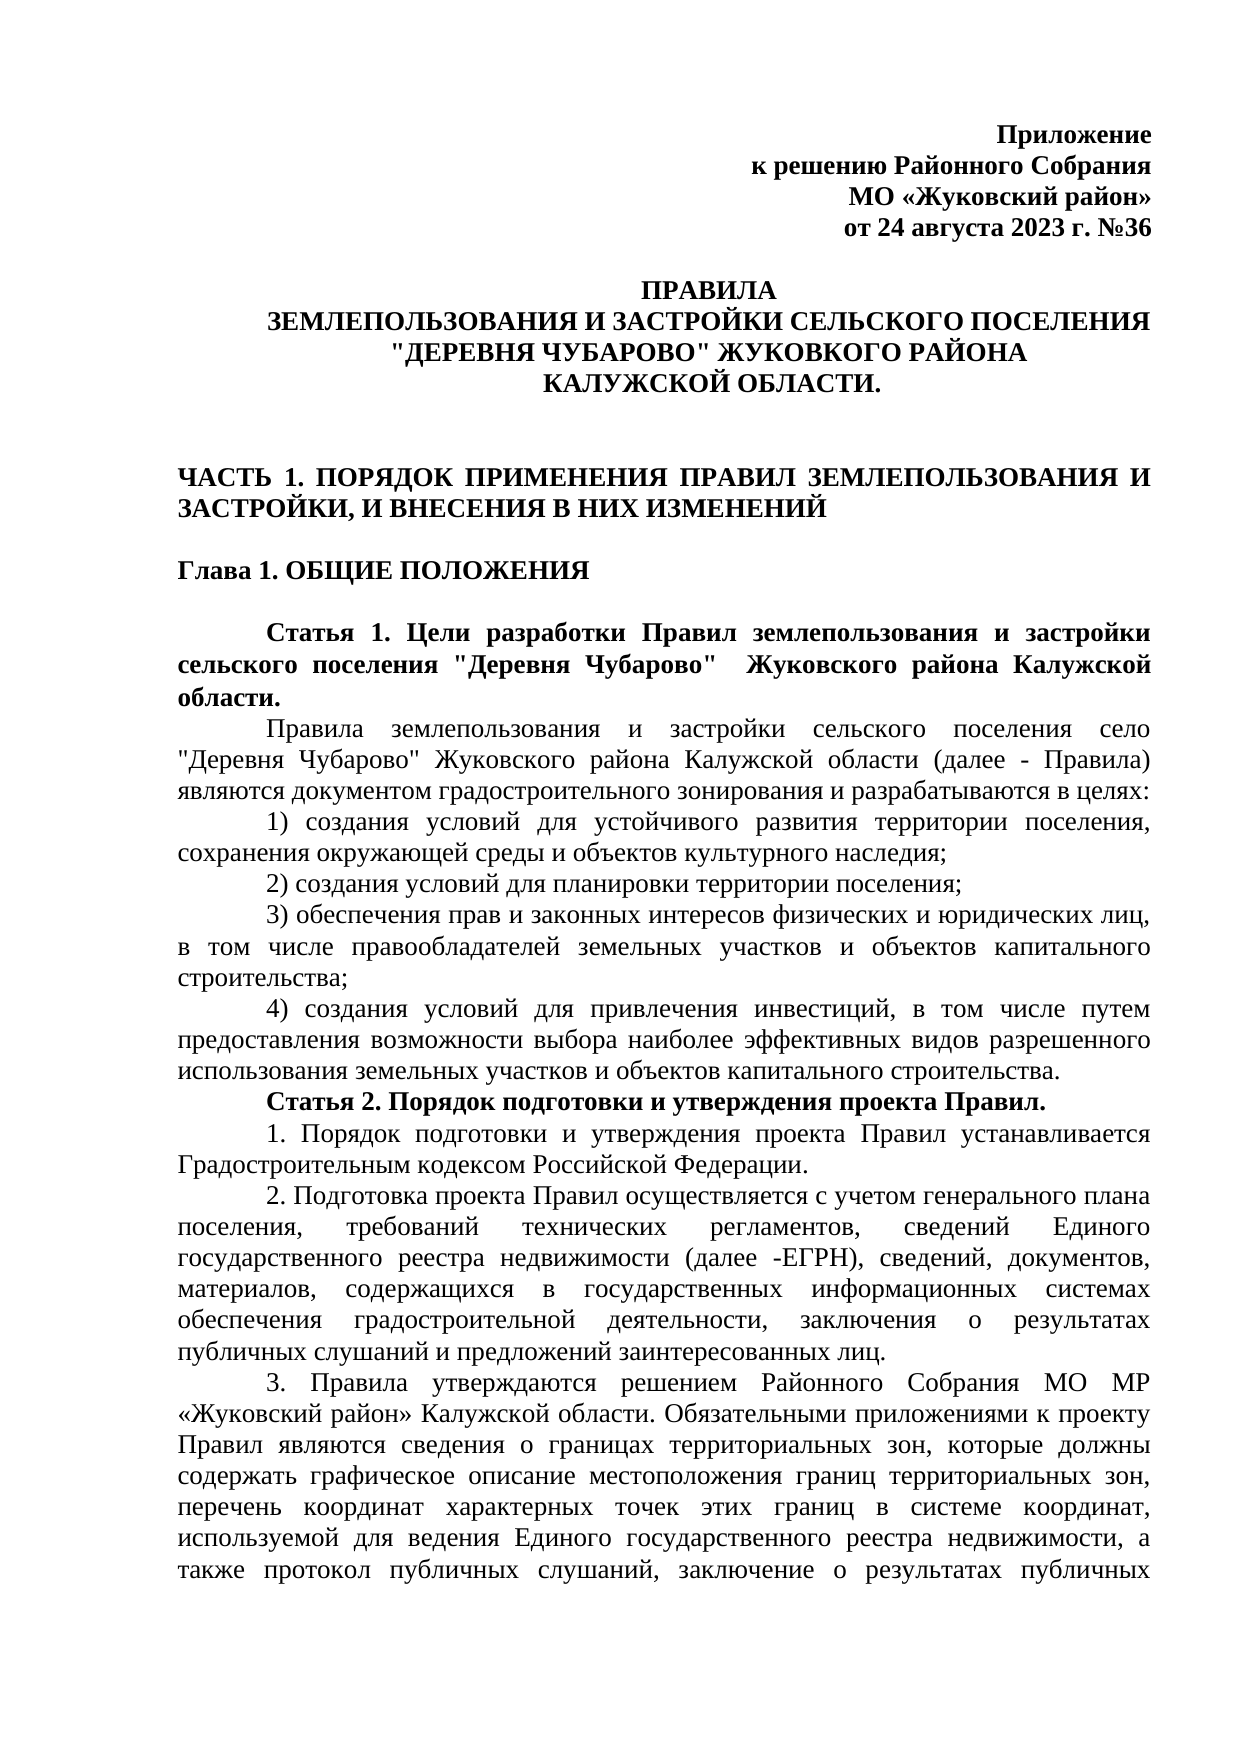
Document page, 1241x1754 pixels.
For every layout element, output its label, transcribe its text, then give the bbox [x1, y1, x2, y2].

text к решению Районного Собрания [177, 149, 1152, 180]
text от 24 августа 2023 г. №36 [177, 212, 1152, 243]
text 1) создания условий для устойчивого развития территории поселения, сохранения окружающей среды и объектов культурного наследия; [177, 805, 1152, 867]
text "ДЕРЕВНЯ ЧУБАРОВО" ЖУКОВКОГО РАЙОНА [177, 336, 1152, 367]
text ПРАВИЛА [177, 274, 1152, 305]
text 2. Подготовка проекта Правил осуществляется с учетом генерального плана поселения, требований технических регламентов, сведений Единого государственного реестра недвижимости (далее -ЕГРН), сведений, документов, материалов, содержащихся в государственных информационных системах обеспечения градостроительной деятельности, заключения о результатах публичных слушаний и предложений заинтересованных лиц. [177, 1179, 1152, 1366]
text 3) обеспечения прав и законных интересов физических и юридических лиц, в том числе правообладателей земельных участков и объектов капитального строительства; [177, 899, 1152, 992]
text Статья 1. Цели разработки Правил землепользования и застройки сельского поселения "Деревня Чубарово" Жуковского района Калужской области. [177, 616, 1152, 712]
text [177, 1366, 1152, 1584]
text ЗЕМЛЕПОЛЬЗОВАНИЯ И ЗАСТРОЙКИ СЕЛЬСКОГО ПОСЕЛЕНИЯ [177, 305, 1152, 336]
text МО «Жуковский район» [177, 180, 1152, 212]
text 4) создания условий для привлечения инвестиций, в том числе путем предоставления возможности выбора наиболее эффективных видов разрешенного использования земельных участков и объектов капитального строительства. [177, 992, 1152, 1086]
text 1. Порядок подготовки и утверждения проекта Правил устанавливается Градостроительным кодексом Российской Федерации. [177, 1117, 1152, 1179]
text ЧАСТЬ 1. ПОРЯДОК ПРИМЕНЕНИЯ ПРАВИЛ ЗЕМЛЕПОЛЬЗОВАНИЯ И ЗАСТРОЙКИ, И ВНЕСЕНИЯ В НИХ ИЗМЕНЕНИЙ [177, 461, 1152, 523]
text Статья 2. Порядок подготовки и утверждения проекта Правил. [177, 1086, 1152, 1117]
text КАЛУЖСКОЙ ОБЛАСТИ. [177, 367, 1152, 398]
text Правила землепользования и застройки сельского поселения село "Деревня Чубарово" Жуковского района Калужской области (далее - Правила) являются документом градостроительного зонирования и разрабатываются в целях: [177, 712, 1152, 805]
text Глава 1. ОБЩИЕ ПОЛОЖЕНИЯ [177, 554, 1152, 585]
text 2) создания условий для планировки территории поселения; [177, 867, 1152, 899]
text Приложение [177, 118, 1152, 149]
